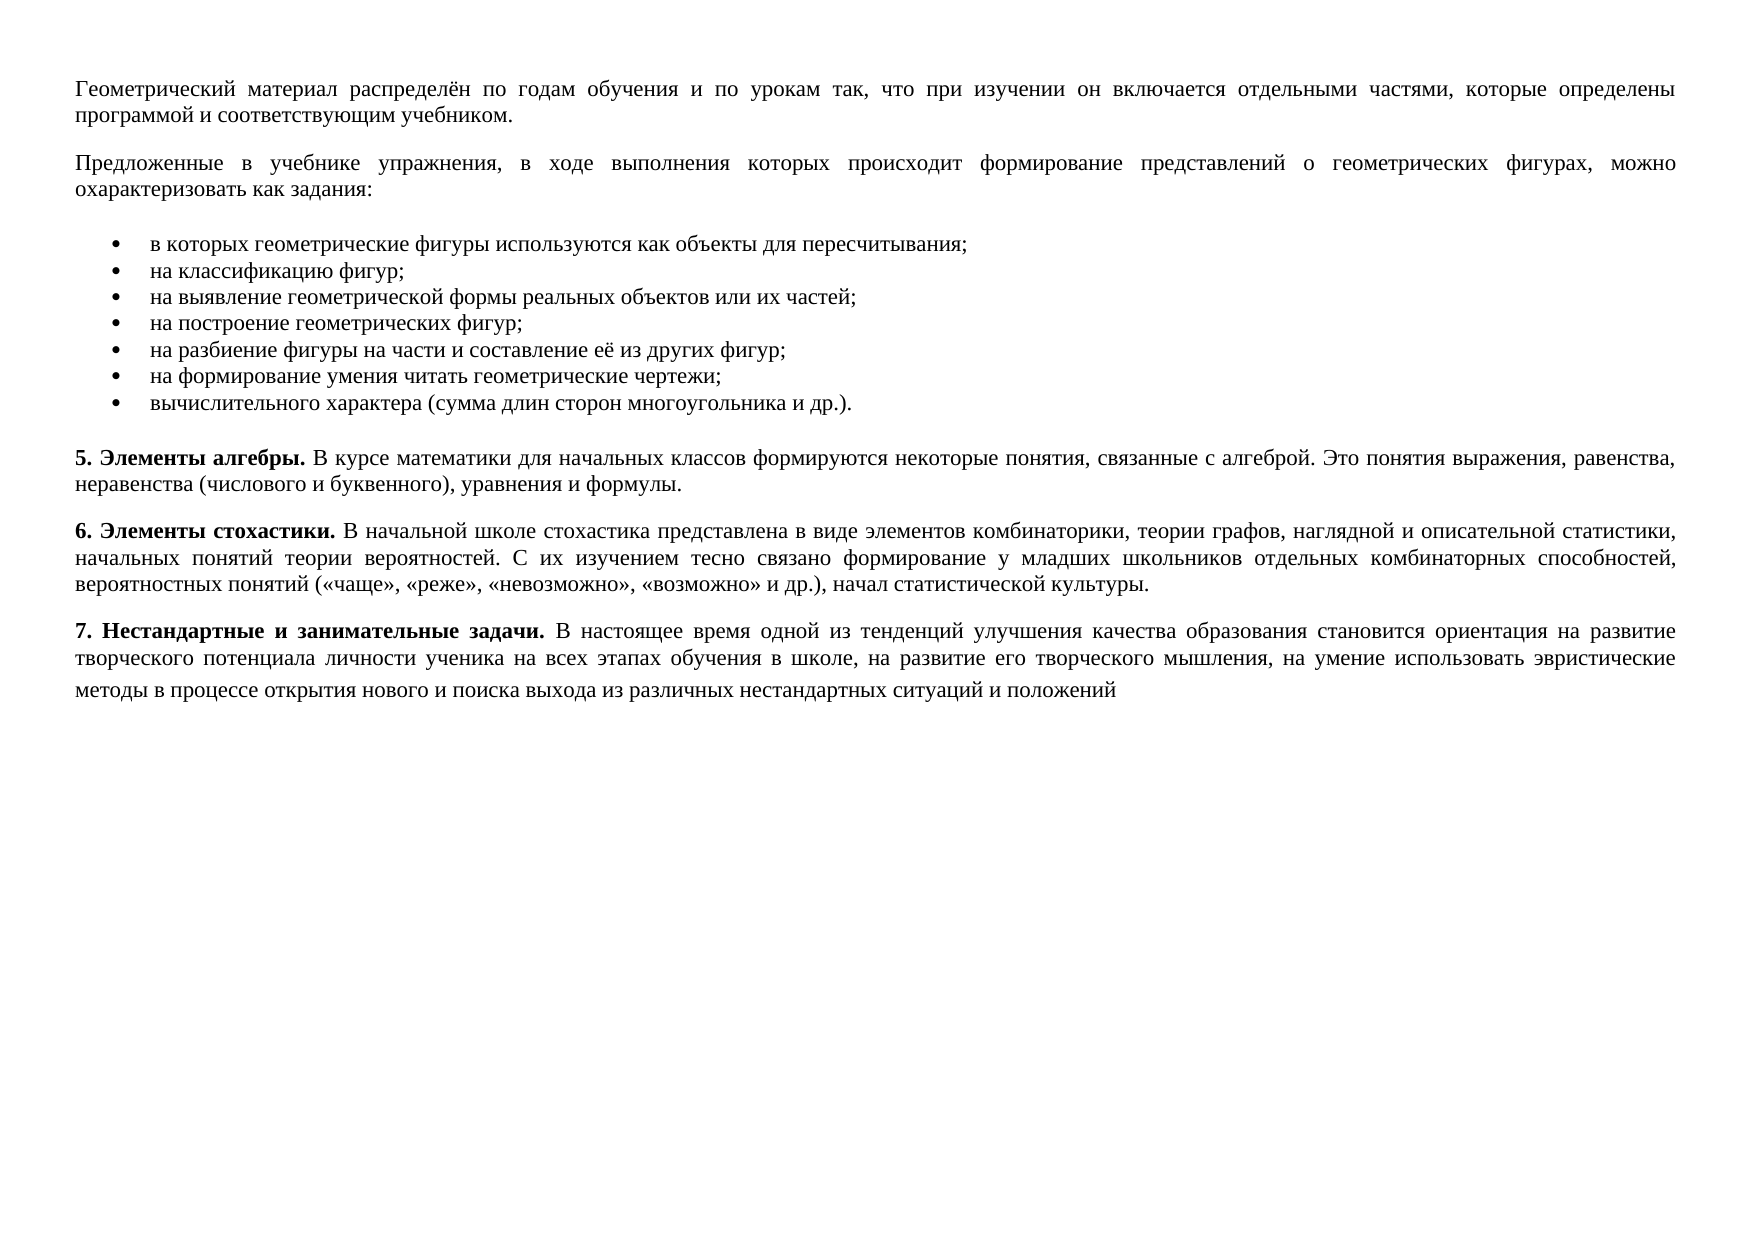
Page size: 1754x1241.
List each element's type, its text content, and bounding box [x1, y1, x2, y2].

text Геометрический материал распределён по годам обучения и по урокам так, что при изучении он включается отдельными частями, которые определены программой и соответствующим учебником. [75, 75, 1679, 128]
list вычислительного характера (сумма длин сторон многоугольника и др.). [112, 388, 1679, 415]
list на выявление геометрической формы реальных объектов или их частей; [112, 283, 1679, 309]
list на классификацию фигур; [112, 257, 1679, 283]
list на формирование умения читать геометрические чертежи; [112, 362, 1679, 388]
text 7. Нестандартные и занимательные задачи. В настоящее время одной из тенденций улучшения качества образования становится ориентация на развитие творческого потенциала личности ученика на всех этапах обучения в школе, на развитие его творческого мышления, на умение использовать эвристические методы в процессе открытия нового и поиска выхода из различных нестандартных ситуаций и положений [75, 617, 1679, 704]
text 6. Элементы стохастики. В начальной школе стохастика представлена в виде элементов комбинаторики, теории графов, наглядной и описательной статистики, начальных понятий теории вероятностей. С их изучением тесно связано формирование у младших школьников отдельных комбинаторных способностей, вероятностных понятий («чаще», «реже», «невозможно», «возможно» и др.), начал статистической культуры. [75, 518, 1679, 597]
list на построение геометрических фигур; [112, 309, 1679, 336]
list на разбиение фигуры на части и составление её из других фигур; [112, 336, 1679, 362]
text Предложенные в учебнике упражнения, в ходе выполнения которых происходит формирование представлений о геометрических фигурах, можно охарактеризовать как задания: [75, 148, 1679, 201]
list в которых геометрические фигуры используются как объекты для пересчитывания; [112, 230, 1679, 257]
text 5. Элементы алгебры. В курсе математики для начальных классов формируются некоторые понятия, связанные с алгеброй. Это понятия выражения, равенства, неравенства (числового и буквенного), уравнения и формулы. [75, 444, 1679, 497]
